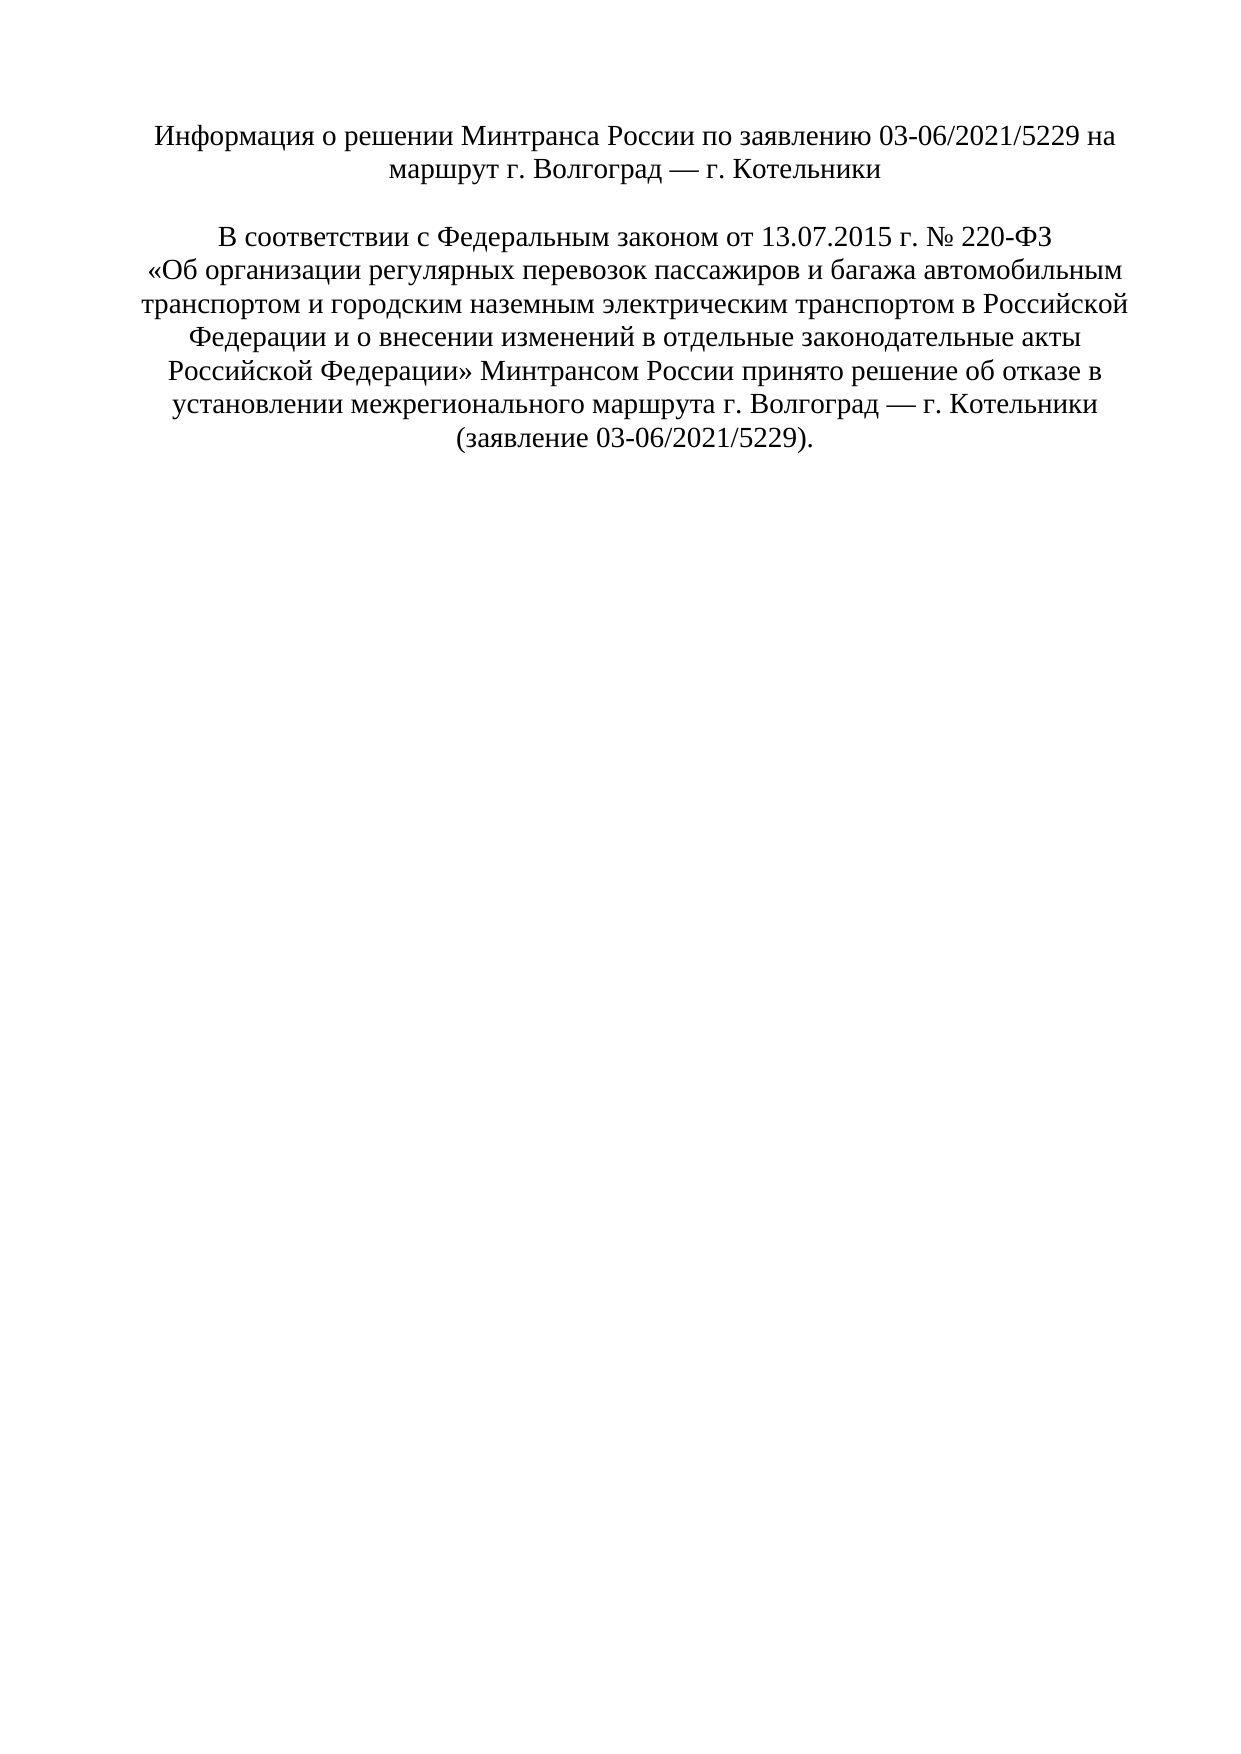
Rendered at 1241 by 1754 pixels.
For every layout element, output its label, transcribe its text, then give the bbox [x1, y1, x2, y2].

text В соответствии с Федеральным законом от 13.07.2015 г. № 220-ФЗ «Об организации регулярных перевозок пассажиров и багажа автомобильным транспортом и городским наземным электрическим транспортом в Российской Федерации и о внесении изменений в отдельные законодательные акты Российской Федерации» Минтрансом России принято решение об отказе в установлении межрегионального маршрута г. Волгоград — г. Котельники (заявление 03-06/2021/5229). [118, 219, 1152, 453]
text Информация о решении Минтранса России по заявлению 03-06/2021/5229 на маршрут г. Волгоград — г. Котельники [118, 118, 1152, 185]
